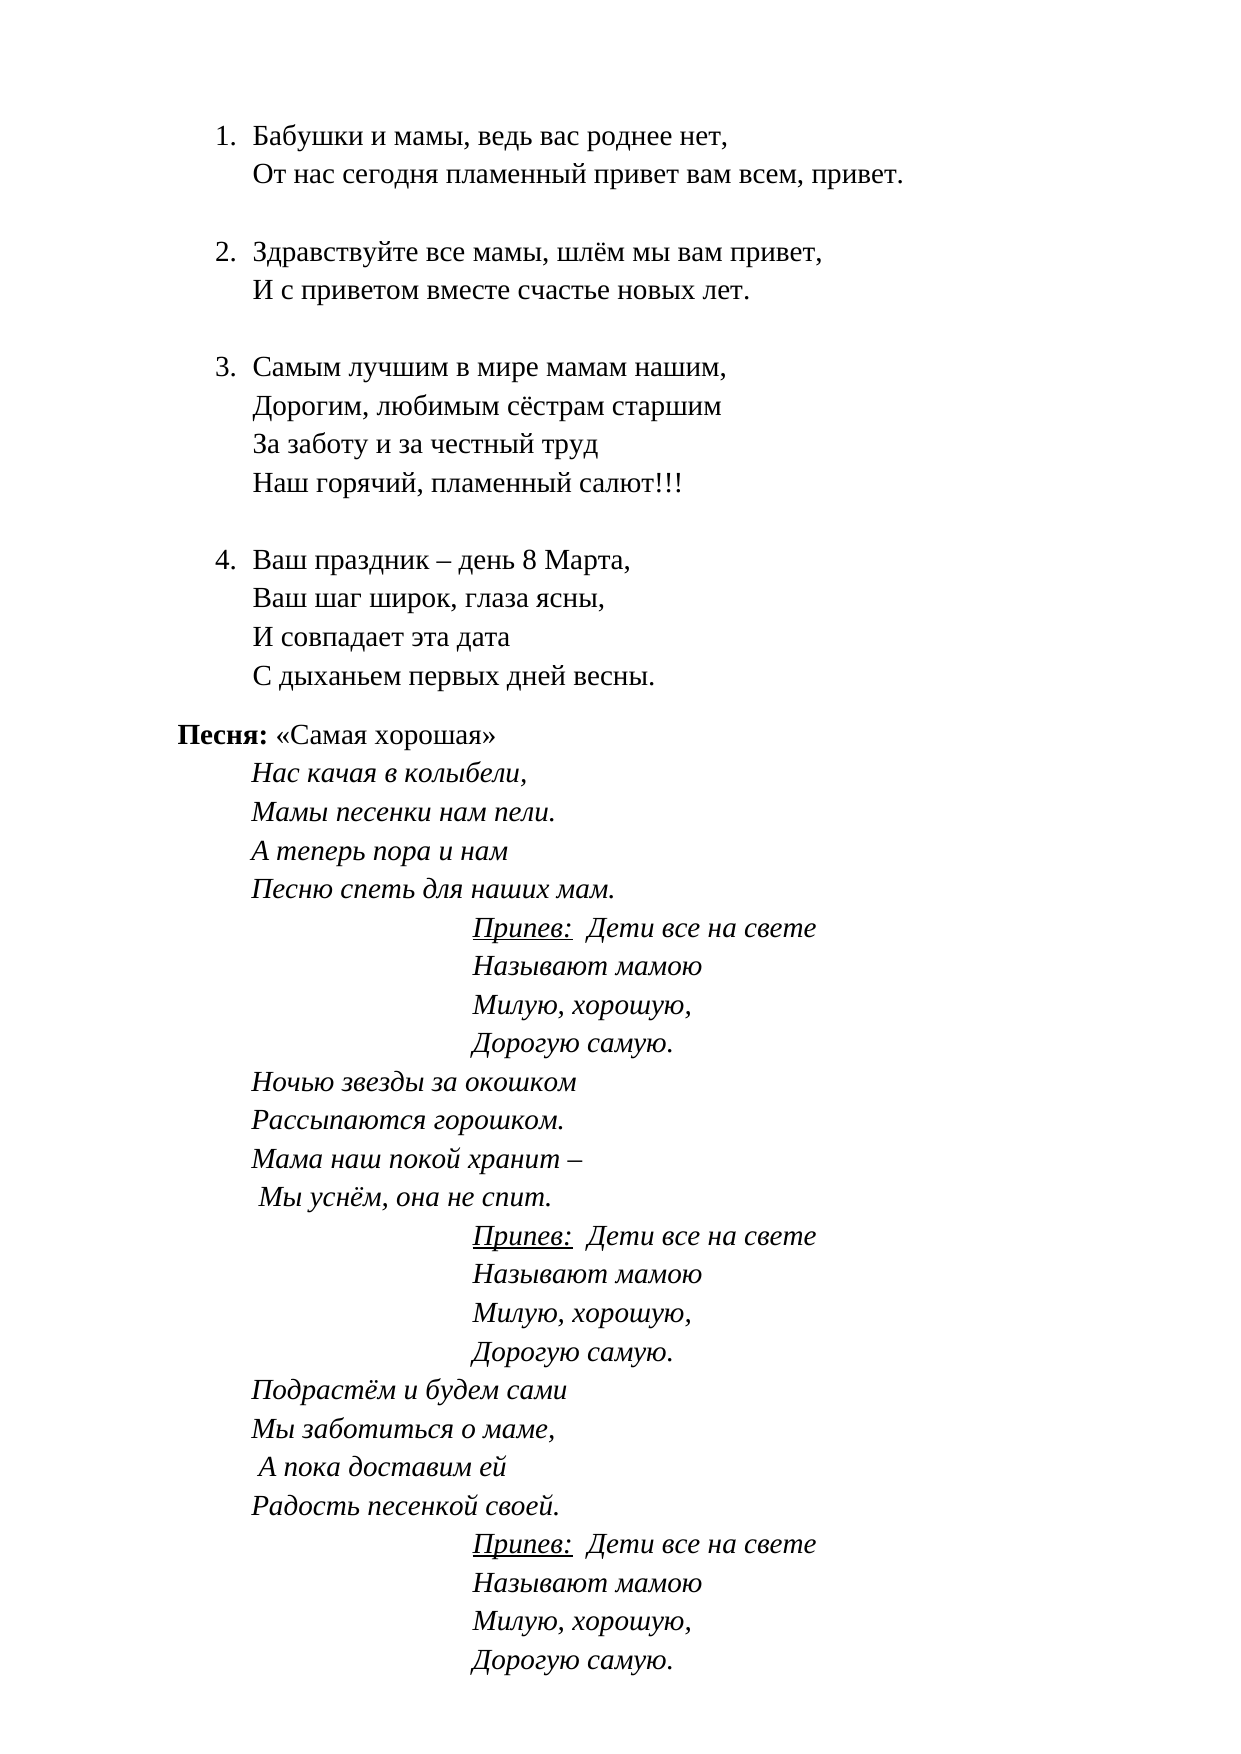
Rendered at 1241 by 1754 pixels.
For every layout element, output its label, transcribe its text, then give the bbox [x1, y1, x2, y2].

text Мамы песенки нам пели. [251, 794, 1152, 828]
text Называют мамою [251, 1257, 1152, 1290]
text Милую, хорошую, [251, 987, 1152, 1020]
list И с приветом вместе счастье новых лет. [252, 272, 1152, 306]
text Мама наш покой хранит – [251, 1141, 1152, 1174]
list С дыханьем первых дней весны. [252, 658, 1152, 691]
text Милую, хорошую, [251, 1603, 1152, 1637]
text Припев: Дети все на свете [251, 1526, 1152, 1560]
list И совпадает эта дата [252, 619, 1152, 653]
text Песня: «Самая хорошая» [177, 717, 1152, 751]
text Называют мамою [251, 948, 1152, 982]
text Милую, хорошую, [251, 1295, 1152, 1329]
list Здравствуйте все мамы, шлём мы вам привет, [215, 234, 1152, 267]
list Самым лучшим в мире мамам нашим, [215, 349, 1152, 383]
text А теперь пора и нам [251, 833, 1152, 866]
list Наш горячий, пламенный салют!!! [252, 465, 1152, 498]
list Ваш шаг широк, глаза ясны, [252, 581, 1152, 614]
text Дорогую самую. [251, 1025, 1152, 1059]
text Радость песенкой своей. [251, 1488, 1152, 1521]
list От нас сегодня пламенный привет вам всем, привет. [252, 157, 1152, 190]
text Песню спеть для наших мам. [251, 871, 1152, 905]
text Подрастём и будем сами [251, 1372, 1152, 1406]
text Рассыпаются горошком. [251, 1102, 1152, 1136]
text Мы уснём, она не спит. [251, 1179, 1152, 1213]
list Ваш праздник – день 8 Марта, [215, 542, 1152, 576]
text А пока доставим ей [251, 1449, 1152, 1483]
text Называют мамою [251, 1565, 1152, 1598]
text Дорогую самую. [251, 1334, 1152, 1367]
list Дорогим, любимым сёстрам старшим [252, 388, 1152, 421]
text Припев: Дети все на свете [251, 1218, 1152, 1252]
text Мы заботиться о маме, [251, 1411, 1152, 1444]
text Припев: Дети все на свете [251, 910, 1152, 943]
list Бабушки и мамы, ведь вас роднее нет, [215, 118, 1152, 152]
text Дорогую самую. [251, 1642, 1152, 1676]
list За заботу и за честный труд [252, 426, 1152, 460]
text Нас качая в колыбели, [251, 756, 1152, 789]
text Ночью звезды за окошком [251, 1064, 1152, 1097]
